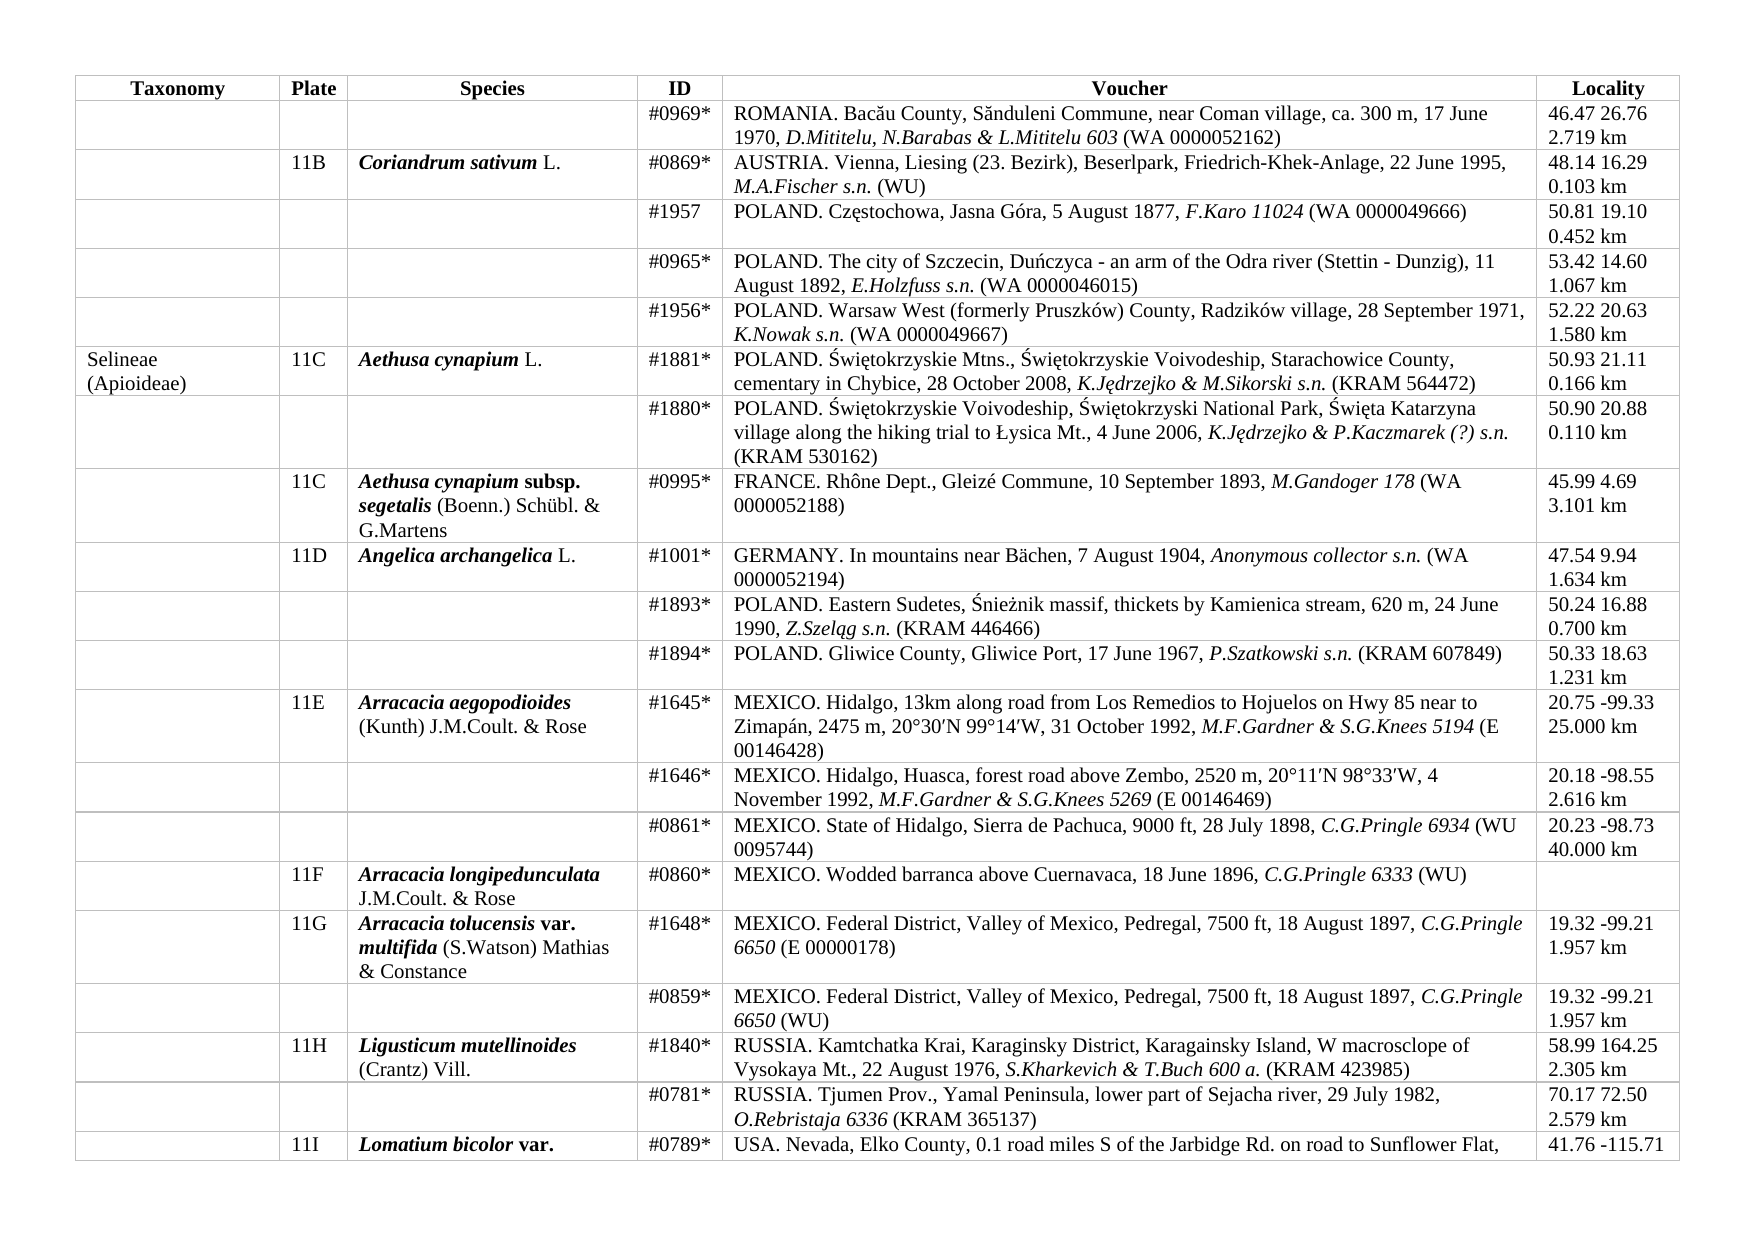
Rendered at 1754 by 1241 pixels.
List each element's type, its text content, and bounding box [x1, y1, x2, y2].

table_header ID [638, 76, 722, 100]
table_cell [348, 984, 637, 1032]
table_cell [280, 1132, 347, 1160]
table_cell 45.99 4.69 3.101 km [1537, 469, 1679, 542]
table_cell 50.24 16.88 0.700 km [1537, 592, 1679, 640]
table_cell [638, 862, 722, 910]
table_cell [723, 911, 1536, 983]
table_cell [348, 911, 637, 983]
table_cell #1893* [638, 592, 722, 640]
table_cell 11D [280, 543, 347, 591]
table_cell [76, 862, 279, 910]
table_cell #1001* [638, 543, 722, 591]
table_cell [348, 298, 637, 346]
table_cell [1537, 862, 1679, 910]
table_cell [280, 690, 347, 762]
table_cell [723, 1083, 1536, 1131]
table_cell [76, 396, 279, 468]
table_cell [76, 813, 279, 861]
table_cell #1880* [638, 396, 722, 468]
table_cell [76, 298, 279, 346]
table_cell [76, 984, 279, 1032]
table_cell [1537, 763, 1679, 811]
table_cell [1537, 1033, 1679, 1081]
table_cell [348, 101, 637, 149]
table_cell [280, 101, 347, 149]
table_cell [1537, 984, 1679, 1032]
table_cell #1956* [638, 298, 722, 346]
table_cell [280, 298, 347, 346]
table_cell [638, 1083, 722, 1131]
table_header Voucher [723, 76, 1536, 100]
table_cell [280, 641, 347, 689]
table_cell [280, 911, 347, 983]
table_cell 50.93 21.11 0.166 km [1537, 347, 1679, 395]
table_cell [348, 200, 637, 248]
table_cell 48.14 16.29 0.103 km [1537, 150, 1679, 198]
table_cell [76, 543, 279, 591]
table_cell 50.33 18.63 1.231 km [1537, 641, 1679, 689]
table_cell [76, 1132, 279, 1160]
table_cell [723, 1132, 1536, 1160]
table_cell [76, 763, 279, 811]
table_cell [280, 592, 347, 640]
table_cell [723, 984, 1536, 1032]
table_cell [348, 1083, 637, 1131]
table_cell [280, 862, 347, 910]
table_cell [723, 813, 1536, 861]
table_cell [348, 396, 637, 468]
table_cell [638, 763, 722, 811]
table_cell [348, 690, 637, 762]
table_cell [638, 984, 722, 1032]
table_cell GERMANY. In mountains near Bächen, 7 August 1904, Anonymous collector s.n. (WA 0000052194) [723, 543, 1536, 591]
table_cell #1957 [638, 200, 722, 248]
table_cell POLAND. Częstochowa, Jasna Góra, 5 August 1877, F.Karo 11024 (WA 0000049666) [723, 200, 1536, 248]
table_cell #0869* [638, 150, 722, 198]
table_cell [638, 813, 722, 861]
table_cell FRANCE. Rhône Dept., Gleizé Commune, 10 September 1893, M.Gandoger 178 (WA 0000052188) [723, 469, 1536, 542]
table_cell [76, 200, 279, 248]
table_cell Selineae (Apioideae) [76, 347, 279, 395]
table_header Taxonomy [76, 76, 279, 100]
table_cell 52.22 20.63 1.580 km [1537, 298, 1679, 346]
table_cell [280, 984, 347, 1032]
table_cell POLAND. Świętokrzyskie Voivodeship, Świętokrzyski National Park, Święta Katarzyna village along the hiking trial to Łysica Mt., 4 June 2006, K.Jędrzejko & P.Kaczmarek (?) s.n. (KRAM 530162) [723, 396, 1536, 468]
table_cell #0995* [638, 469, 722, 542]
table_cell [76, 592, 279, 640]
table_cell 11C [280, 469, 347, 542]
table_header Species [348, 76, 637, 100]
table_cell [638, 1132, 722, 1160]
table_cell [76, 690, 279, 762]
table_cell 47.54 9.94 1.634 km [1537, 543, 1679, 591]
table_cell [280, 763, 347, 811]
table_cell 53.42 14.60 1.067 km [1537, 249, 1679, 297]
table_cell [280, 200, 347, 248]
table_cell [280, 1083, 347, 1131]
table_cell POLAND. Warsaw West (formerly Pruszków) County, Radzików village, 28 September 1971, K.Nowak s.n. (WA 0000049667) [723, 298, 1536, 346]
table_cell #1881* [638, 347, 722, 395]
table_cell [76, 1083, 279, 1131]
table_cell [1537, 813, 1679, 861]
table_cell Aethusa cynapium L. [348, 347, 637, 395]
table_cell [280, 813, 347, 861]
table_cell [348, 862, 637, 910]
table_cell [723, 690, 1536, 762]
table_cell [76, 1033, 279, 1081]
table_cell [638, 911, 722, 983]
table_cell Angelica archangelica L. [348, 543, 637, 591]
table_cell Coriandrum sativum L. [348, 150, 637, 198]
table_cell 50.81 19.10 0.452 km [1537, 200, 1679, 248]
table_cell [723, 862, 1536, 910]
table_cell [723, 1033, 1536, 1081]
table_cell #0965* [638, 249, 722, 297]
table_header Plate [280, 76, 347, 100]
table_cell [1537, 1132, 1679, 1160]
table_cell POLAND. Eastern Sudetes, Śnieżnik massif, thickets by Kamienica stream, 620 m, 24 June 1990, Z.Szeląg s.n. (KRAM 446466) [723, 592, 1536, 640]
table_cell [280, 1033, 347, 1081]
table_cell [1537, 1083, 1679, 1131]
table_cell ROMANIA. Bacău County, Sănduleni Commune, near Coman village, ca. 300 m, 17 June 1970, D.Mititelu, N.Barabas & L.Mititelu 603 (WA 0000052162) [723, 101, 1536, 149]
table_cell [76, 249, 279, 297]
table_cell POLAND. Świętokrzyskie Mtns., Świętokrzyskie Voivodeship, Starachowice County, cementary in Chybice, 28 October 2008, K.Jędrzejko & M.Sikorski s.n. (KRAM 564472) [723, 347, 1536, 395]
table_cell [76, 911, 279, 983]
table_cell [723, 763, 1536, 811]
table_cell 50.90 20.88 0.110 km [1537, 396, 1679, 468]
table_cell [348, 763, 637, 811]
table_cell [76, 469, 279, 542]
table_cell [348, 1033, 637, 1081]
table_cell POLAND. The city of Szczecin, Duńczyca - an arm of the Odra river (Stettin - Dunzig), 11 August 1892, E.Holzfuss s.n. (WA 0000046015) [723, 249, 1536, 297]
table_cell [348, 641, 637, 689]
table_cell POLAND. Gliwice County, Gliwice Port, 17 June 1967, P.Szatkowski s.n. (KRAM 607849) [723, 641, 1536, 689]
table_cell [348, 249, 637, 297]
table_cell [76, 641, 279, 689]
table_cell #1894* [638, 641, 722, 689]
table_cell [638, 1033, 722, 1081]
table_cell [76, 101, 279, 149]
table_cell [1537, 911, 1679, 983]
table_cell 11B [280, 150, 347, 198]
table_cell [280, 396, 347, 468]
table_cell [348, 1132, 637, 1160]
table_cell [76, 150, 279, 198]
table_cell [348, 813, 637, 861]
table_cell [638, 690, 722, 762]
table_header Locality [1537, 76, 1679, 100]
table_cell AUSTRIA. Vienna, Liesing (23. Bezirk), Beserlpark, Friedrich-Khek-Anlage, 22 June 1995, M.A.Fischer s.n. (WU) [723, 150, 1536, 198]
table_cell [280, 249, 347, 297]
table_cell #0969* [638, 101, 722, 149]
table_cell [348, 592, 637, 640]
table_cell 11C [280, 347, 347, 395]
table_cell Aethusa cynapium subsp. segetalis (Boenn.) Schübl. & G.Martens [348, 469, 637, 542]
table_cell 46.47 26.76 2.719 km [1537, 101, 1679, 149]
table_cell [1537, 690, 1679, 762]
